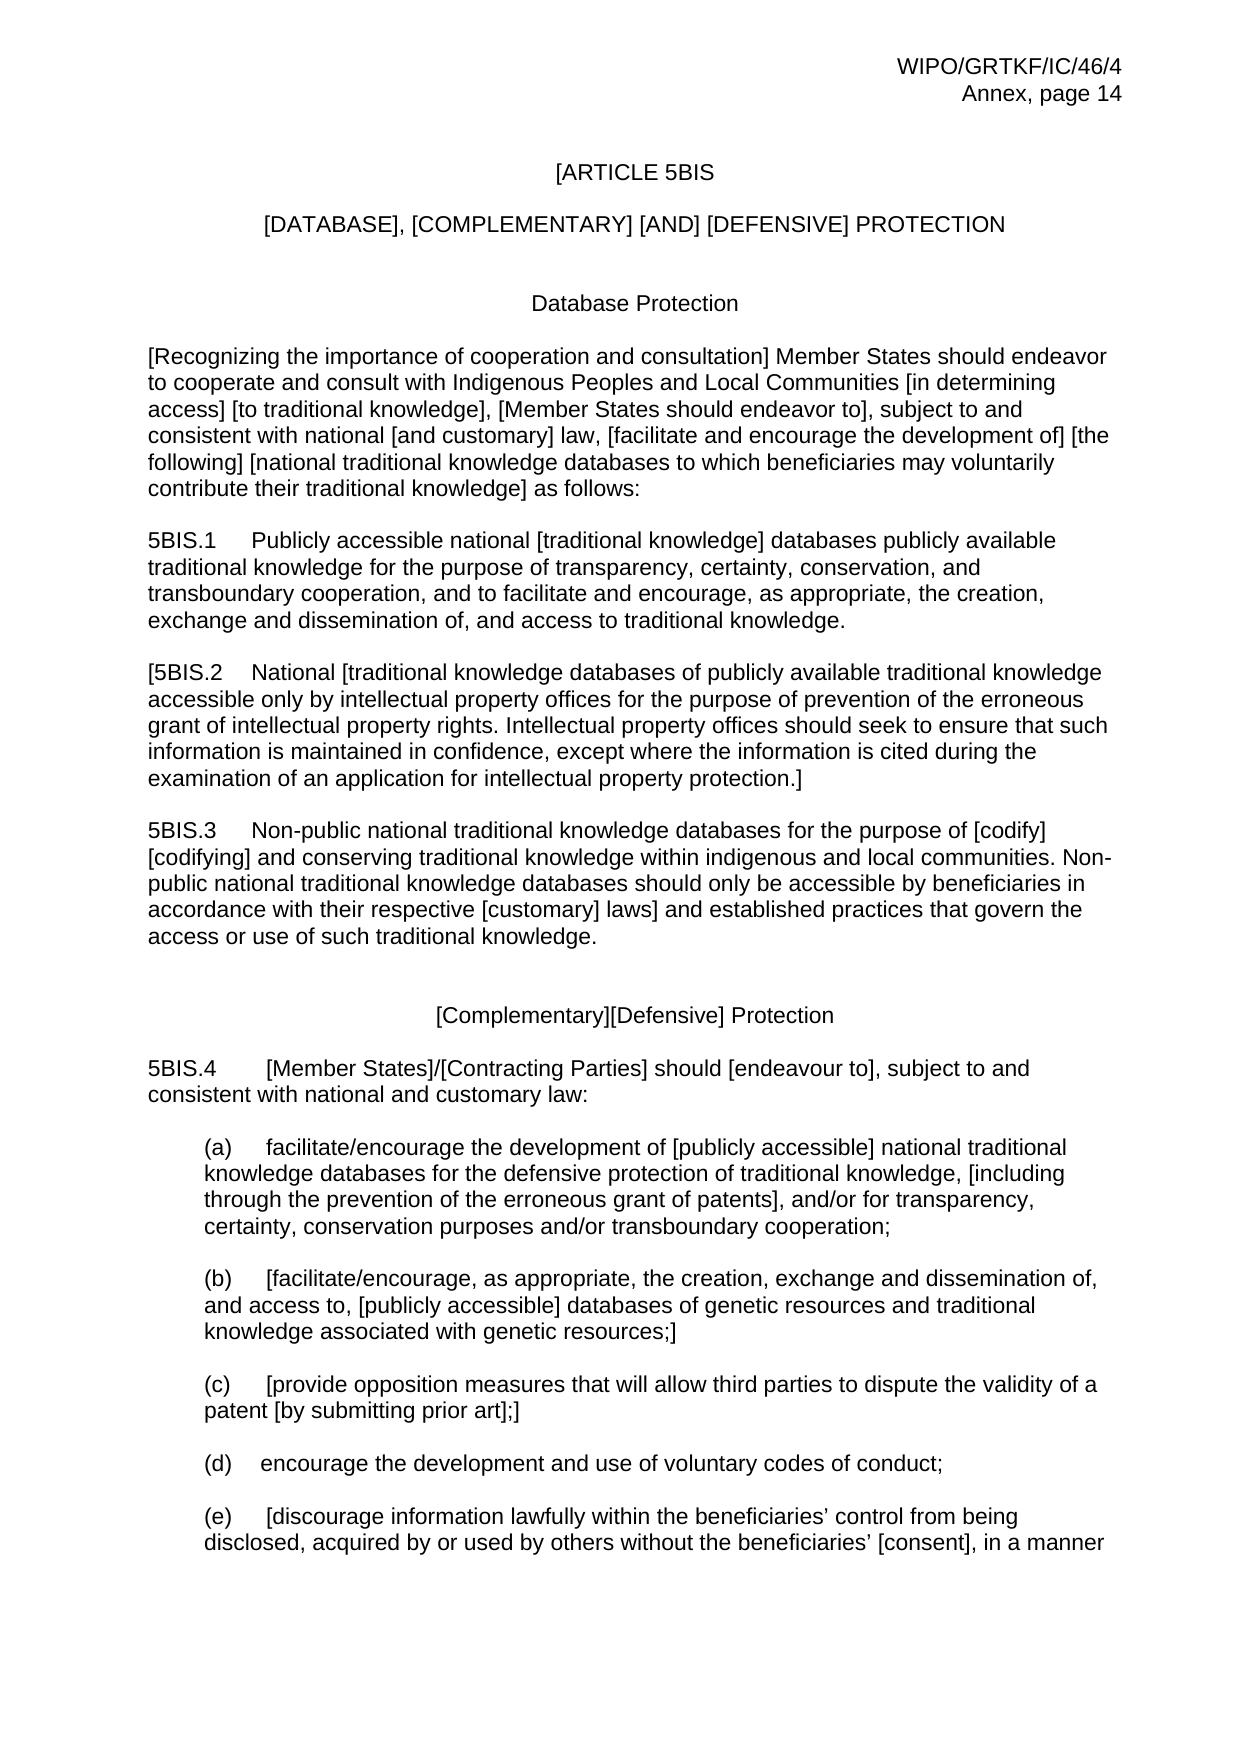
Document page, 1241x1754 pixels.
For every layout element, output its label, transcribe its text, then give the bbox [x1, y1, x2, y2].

list [provide opposition measures that will allow third parties to dispute the validity of a patent [by submitting prior art];] [204, 1371, 1122, 1423]
text [5BIS.2 National [traditional knowledge databases of publicly available traditional knowledge accessible only by intellectual property offices for the purpose of prevention of the erroneous grant of intellectual property rights. Intellectual property offices should seek to ensure that such information is maintained in confidence, except where the information is cited during the examination of an application for intellectual property protection.] [148, 659, 1122, 791]
text [DATABASE], [COMPLEMENTARY] [AND] [DEFENSIVE] PROTECTION [148, 211, 1122, 238]
text [ARTICLE 5BIS [148, 158, 1122, 185]
text 5BIS.4 [Member States]/[Contracting Parties] should [endeavour to], subject to and consistent with national and customary law: [148, 1054, 1122, 1107]
text [Complementary][Defensive] Protection [148, 1002, 1122, 1028]
text 5BIS.1 Publicly accessible national [traditional knowledge] databases publicly available traditional knowledge for the purpose of transparency, certainty, conservation, and transboundary cooperation, and to facilitate and encourage, as appropriate, the creation, exchange and dissemination of, and access to traditional knowledge. [148, 527, 1122, 633]
list facilitate/encourage the development of [publicly accessible] national traditional knowledge databases for the defensive protection of traditional knowledge, [including through the prevention of the erroneous grant of patents], and/or for transparency, certainty, conservation purposes and/or transboundary cooperation; [204, 1134, 1122, 1239]
text [Recognizing the importance of cooperation and consultation] Member States should endeavor to cooperate and consult with Indigenous Peoples and Local Communities [in determining access] [to traditional knowledge], [Member States should endeavor to], subject to and consistent with national [and customary] law, [facilitate and encourage the development of] [the following] [national traditional knowledge databases to which beneficiaries may voluntarily contribute their traditional knowledge] as follows: [148, 343, 1122, 501]
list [204, 1503, 1122, 1555]
list [facilitate/encourage, as appropriate, the creation, exchange and dissemination of, and access to, [publicly accessible] databases of genetic resources and traditional knowledge associated with genetic resources;] [204, 1265, 1122, 1344]
list encourage the development and use of voluntary codes of conduct; [204, 1450, 1122, 1476]
text 5BIS.3 Non-public national traditional knowledge databases for the purpose of [codify] [codifying] and conserving traditional knowledge within indigenous and local communities. Non-public national traditional knowledge databases should only be accessible by beneficiaries in accordance with their respective [customary] laws] and established practices that govern the access or use of such traditional knowledge. [148, 817, 1122, 949]
text Database Protection [148, 290, 1122, 317]
